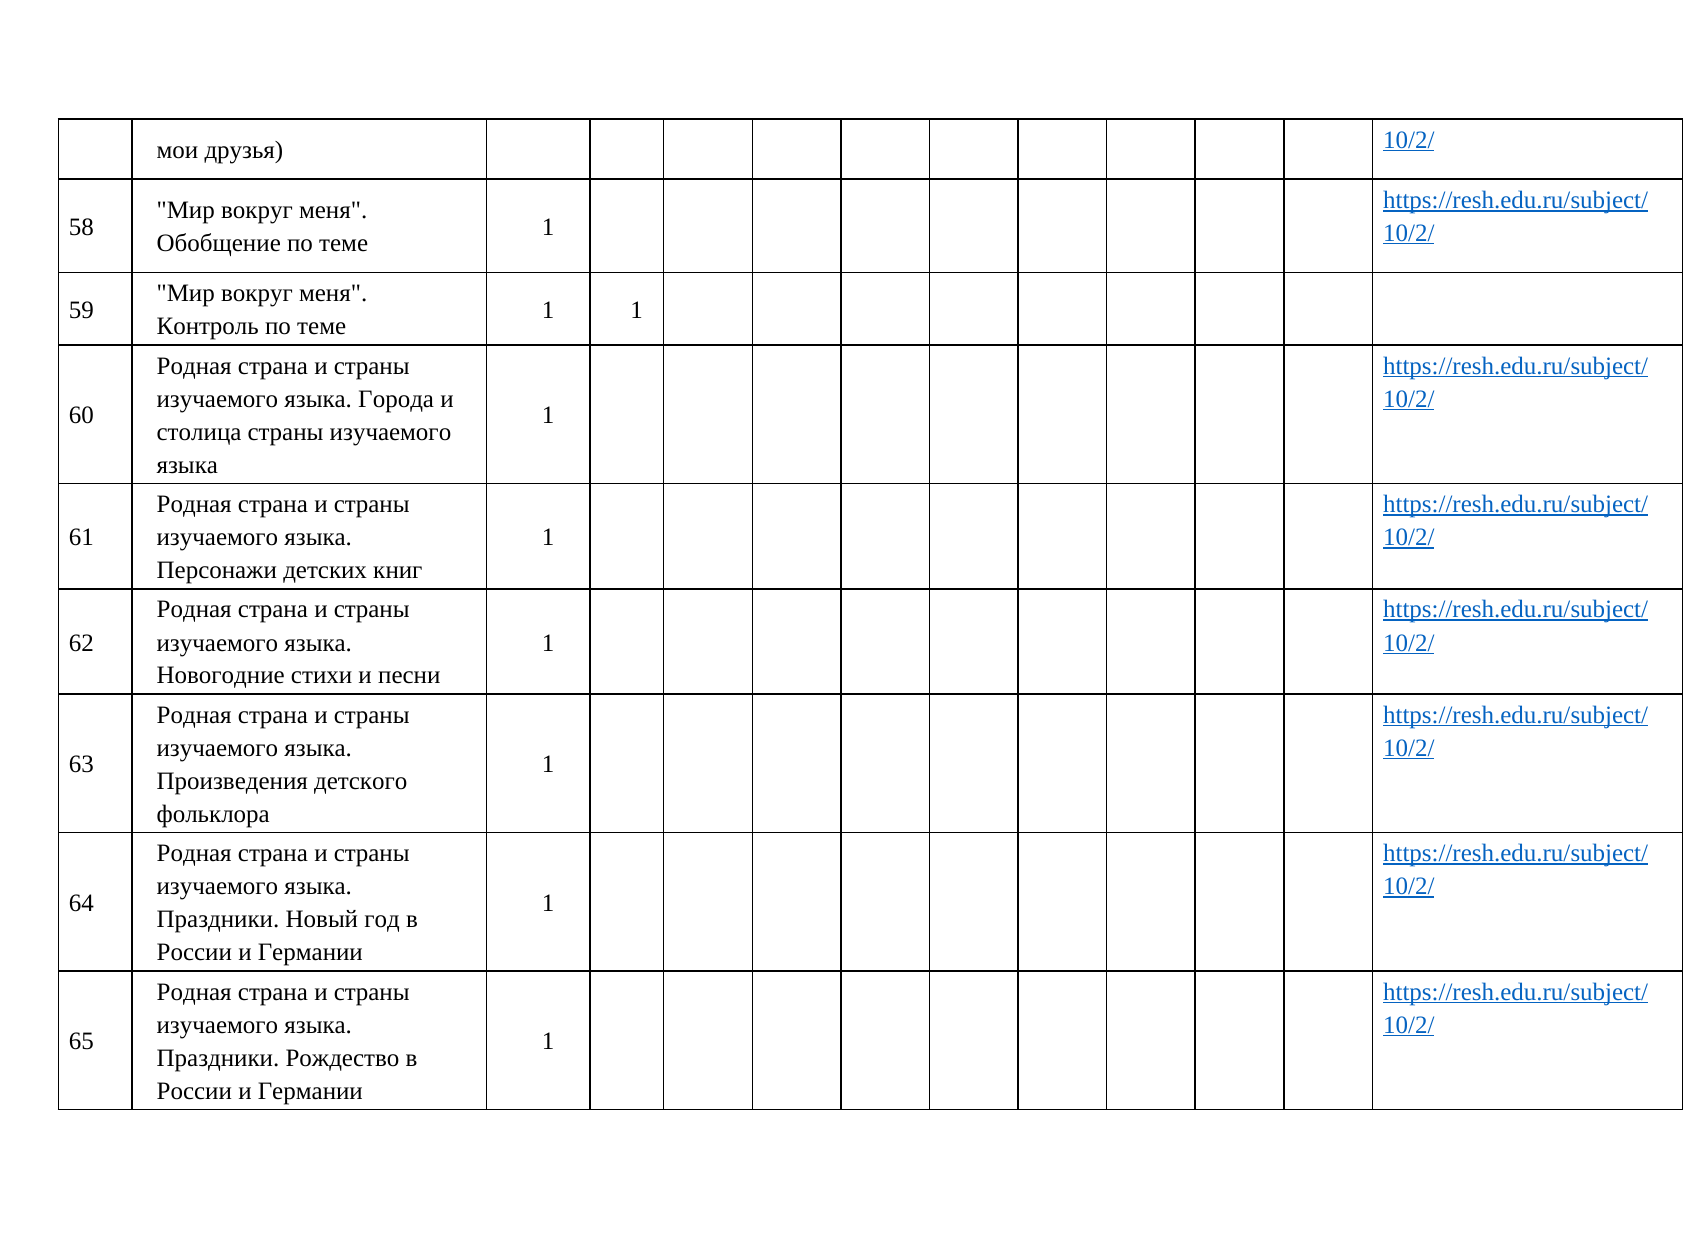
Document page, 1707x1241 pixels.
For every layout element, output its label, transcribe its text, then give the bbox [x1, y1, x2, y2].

table_cell [1285, 695, 1372, 832]
table_cell [753, 120, 840, 178]
table_cell [1019, 180, 1106, 272]
table_cell [753, 590, 840, 693]
table_cell [930, 695, 1017, 832]
table_cell [1285, 180, 1372, 272]
table_cell [664, 590, 752, 693]
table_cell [1373, 972, 1682, 1108]
table_cell Родная страна и страны изучаемого языка. Персонажи детских книг [133, 484, 486, 588]
table_cell 58 [59, 180, 131, 272]
table_cell 62 [59, 590, 131, 693]
table_cell [1107, 273, 1194, 344]
table_cell [842, 273, 929, 344]
table_cell [664, 346, 752, 482]
table_cell [930, 273, 1017, 344]
table_cell Родная страна и страны изучаемого языка. Праздники. Новый год в России и Германии [133, 833, 486, 970]
table_cell [1019, 695, 1106, 832]
table_cell [591, 833, 663, 970]
table_cell [1285, 120, 1372, 178]
table_cell [1107, 484, 1194, 588]
table_cell [1107, 695, 1194, 832]
table_cell 65 [59, 972, 131, 1108]
table_cell https://resh.edu.ru/subject/10/2/ [1373, 590, 1682, 693]
table_cell [664, 695, 752, 832]
table_cell [753, 972, 840, 1108]
table_cell [1107, 590, 1194, 693]
table_cell [591, 972, 663, 1108]
table_cell https://resh.edu.ru/subject/10/2/ [1373, 180, 1682, 272]
table_cell 60 [59, 346, 131, 482]
table_cell [1285, 833, 1372, 970]
table_cell [1107, 120, 1194, 178]
table_cell [842, 833, 929, 970]
table_cell [930, 120, 1017, 178]
table_cell [1196, 695, 1283, 832]
table_cell 1 [487, 972, 589, 1108]
table_cell [591, 695, 663, 832]
table_cell 57 [59, 120, 131, 178]
table_cell "Мир вокруг меня". Контроль по теме [133, 273, 486, 344]
table_cell Родная страна и страны изучаемого языка. Праздники. Рождество в России и Германии [133, 972, 486, 1108]
table_cell [1196, 833, 1283, 970]
table_cell [1285, 972, 1372, 1108]
table_cell "Мир вокруг меня". Обобщение по теме [133, 180, 486, 272]
table_cell 61 [59, 484, 131, 588]
table_cell [664, 120, 752, 178]
table_cell [1285, 590, 1372, 693]
table_cell [664, 484, 752, 588]
table_cell 1 [487, 120, 589, 178]
table_cell https://resh.edu.ru/subject/10/2/ [1373, 833, 1682, 970]
table_cell [753, 484, 840, 588]
table_cell 1 [487, 180, 589, 272]
table_cell [664, 972, 752, 1108]
table_cell [591, 180, 663, 272]
table_cell [753, 833, 840, 970]
table_cell 1 [591, 273, 663, 344]
table_cell Родная страна и страны изучаемого языка. Произведения детского фольклора [133, 695, 486, 832]
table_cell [1373, 120, 1682, 178]
table_cell [1019, 346, 1106, 482]
table_cell [842, 972, 929, 1108]
table_cell [1285, 346, 1372, 482]
table_cell 63 [59, 695, 131, 832]
table_cell [1107, 972, 1194, 1108]
table_cell [591, 590, 663, 693]
table_cell [842, 180, 929, 272]
table_cell [1196, 590, 1283, 693]
table_cell [1285, 273, 1372, 344]
table_cell [930, 180, 1017, 272]
table_cell https://resh.edu.ru/subject/10/2/ [1373, 695, 1682, 832]
table_cell [1196, 346, 1283, 482]
table_cell [1107, 346, 1194, 482]
table_cell [930, 590, 1017, 693]
table_cell [930, 833, 1017, 970]
table_cell 1 [487, 695, 589, 832]
table_cell Родная страна и страны изучаемого языка. Новогодние стихи и песни [133, 590, 486, 693]
table_cell [664, 273, 752, 344]
table_cell [930, 346, 1017, 482]
table_cell 1 [487, 590, 589, 693]
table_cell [133, 120, 486, 178]
table_cell [842, 695, 929, 832]
table_cell 1 [487, 346, 589, 482]
table_cell [753, 180, 840, 272]
table_cell [1019, 972, 1106, 1108]
table_cell [1285, 484, 1372, 588]
table_cell [842, 484, 929, 588]
table_cell [930, 484, 1017, 588]
table_cell 1 [487, 484, 589, 588]
table_cell [1019, 484, 1106, 588]
table_cell [664, 180, 752, 272]
table_cell [1196, 273, 1283, 344]
table_cell [1107, 180, 1194, 272]
table_cell [1196, 972, 1283, 1108]
table_cell 1 [487, 833, 589, 970]
table_cell 59 [59, 273, 131, 344]
table_cell https://resh.edu.ru/subject/10/2/ [1373, 484, 1682, 588]
table_cell https://resh.edu.ru/subject/10/2/ [1373, 346, 1682, 482]
table_cell [591, 346, 663, 482]
table_cell Родная страна и страны изучаемого языка. Города и столица страны изучаемого языка [133, 346, 486, 482]
table_cell [1107, 833, 1194, 970]
table_cell [1196, 120, 1283, 178]
table_cell [842, 120, 929, 178]
table_cell [1019, 120, 1106, 178]
table_cell [753, 695, 840, 832]
table_cell [664, 833, 752, 970]
table_cell [1019, 273, 1106, 344]
table_cell [753, 346, 840, 482]
table_cell [842, 346, 929, 482]
table_cell [1019, 590, 1106, 693]
table_cell [591, 120, 663, 178]
table_cell [1373, 273, 1682, 344]
table_cell [930, 972, 1017, 1108]
table_cell 1 [487, 273, 589, 344]
table_cell [1196, 484, 1283, 588]
table_cell [1196, 180, 1283, 272]
table_cell 64 [59, 833, 131, 970]
table_cell [753, 273, 840, 344]
table_cell [1019, 833, 1106, 970]
table_cell [591, 484, 663, 588]
table_cell [842, 590, 929, 693]
